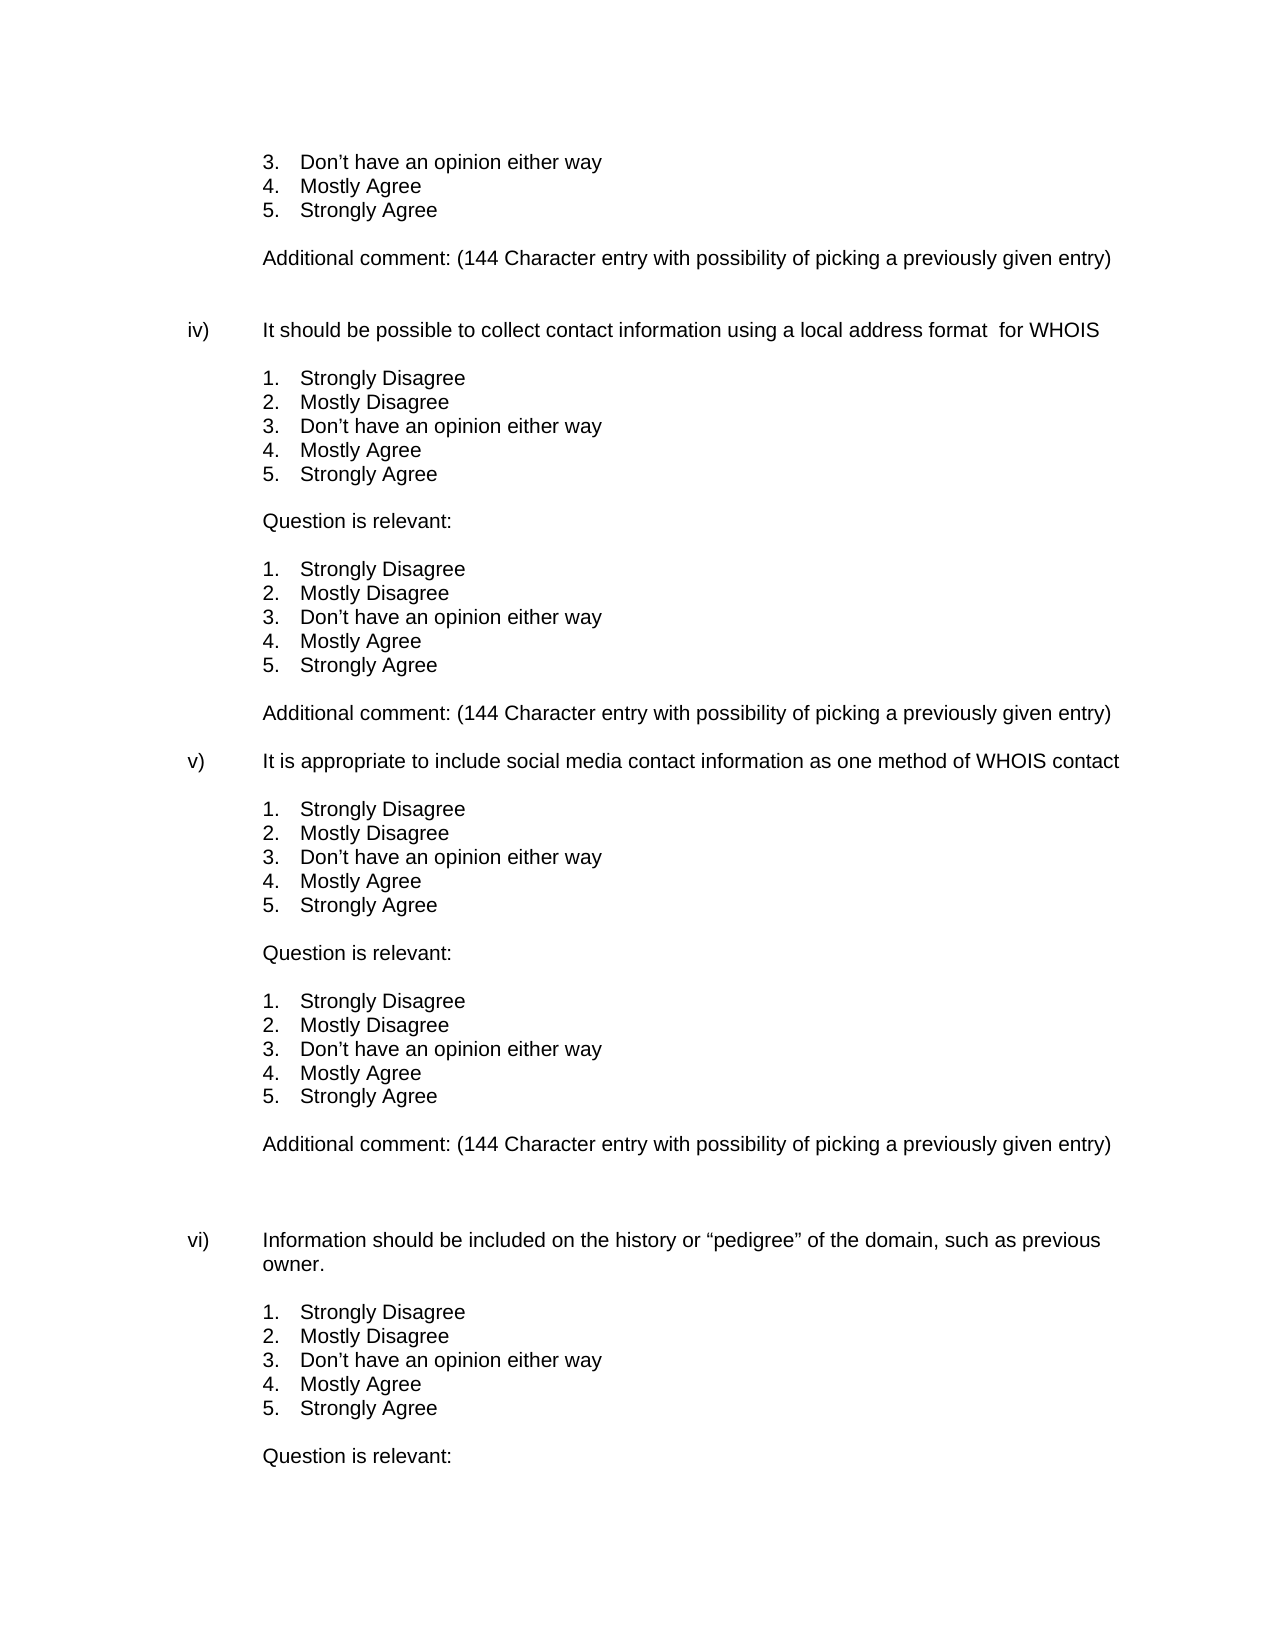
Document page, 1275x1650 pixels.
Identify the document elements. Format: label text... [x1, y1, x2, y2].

list Strongly Disagree [262, 988, 1125, 1012]
list Don’t have an opinion either way [262, 1036, 1125, 1060]
list Strongly Agree [262, 1396, 1125, 1420]
list Mostly Agree [262, 629, 1125, 653]
list Don’t have an opinion either way [262, 1348, 1125, 1372]
list Strongly Disagree [262, 366, 1125, 389]
list Strongly Disagree [262, 1300, 1125, 1324]
list Mostly Disagree [262, 821, 1125, 845]
list Mostly Disagree [262, 389, 1125, 413]
list Mostly Agree [262, 1372, 1125, 1396]
list Information should be included on the history or “pedigree” of the domain, such as previous owner. [187, 1228, 1125, 1276]
list It should be possible to collect contact information using a local address format for WHOIS [187, 318, 1125, 342]
text Question is relevant: [262, 1444, 1125, 1468]
list Mostly Disagree [262, 581, 1125, 605]
text Additional comment: (144 Character entry with possibility of picking a previously given entry) [262, 246, 1125, 270]
list Don’t have an opinion either way [262, 845, 1125, 869]
list Strongly Disagree [262, 557, 1125, 581]
list Strongly Agree [262, 653, 1125, 677]
list It is appropriate to include social media contact information as one method of WHOIS contact [187, 749, 1125, 773]
list Don’t have an opinion either way [262, 605, 1125, 629]
list Strongly Agree [262, 461, 1125, 485]
list Mostly Disagree [262, 1324, 1125, 1348]
list Mostly Disagree [262, 1012, 1125, 1036]
text Additional comment: (144 Character entry with possibility of picking a previously given entry) [262, 1132, 1125, 1156]
list Strongly Agree [262, 893, 1125, 917]
text Additional comment: (144 Character entry with possibility of picking a previously given entry) [262, 701, 1125, 725]
text Question is relevant: [262, 509, 1125, 533]
list Strongly Agree [262, 198, 1125, 222]
list Mostly Agree [262, 869, 1125, 893]
list Don’t have an opinion either way [262, 150, 1125, 174]
list Mostly Agree [262, 1060, 1125, 1084]
list Strongly Agree [262, 1084, 1125, 1108]
list Mostly Agree [262, 174, 1125, 198]
list Don’t have an opinion either way [262, 413, 1125, 437]
list Strongly Disagree [262, 797, 1125, 821]
list Mostly Agree [262, 437, 1125, 461]
text Question is relevant: [262, 941, 1125, 964]
